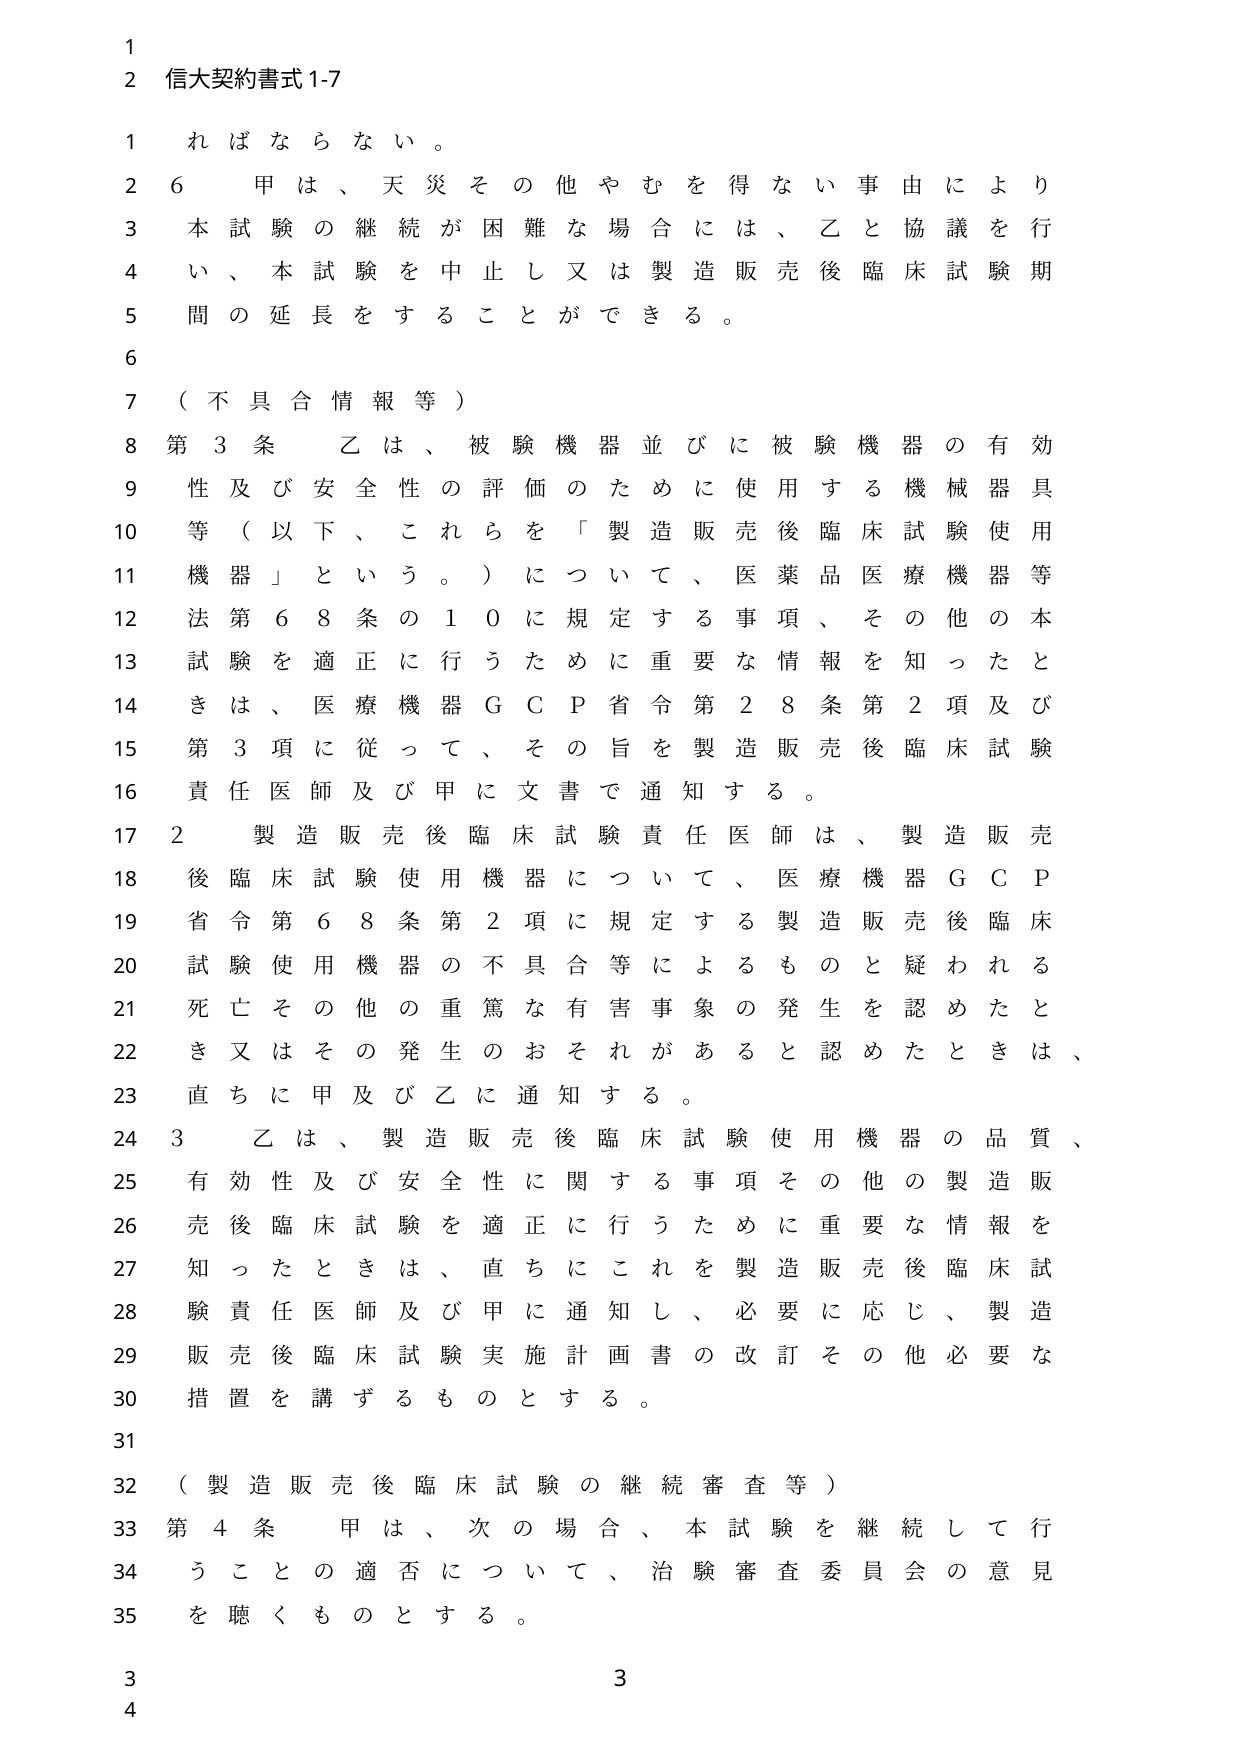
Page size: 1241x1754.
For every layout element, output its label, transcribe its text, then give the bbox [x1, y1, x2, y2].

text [166, 119, 1073, 162]
text （不具合情報等） [166, 379, 1074, 422]
text ２ 製造販売後臨床試験責任医師は、製造販売後臨床試験使用機器について、医療機器ＧＣＰ省令第６８条第２項に規定する製造販売後臨床試験使用機器の不具合等によるものと疑われる死亡その他の重篤な有害事象の発生を認めたとき又はその発生のおそれがあると認めたときは、直ちに甲及び乙に通知する。 [166, 812, 1073, 1115]
text 第４条 甲は、次の場合、本試験を継続して行うことの適否について、治験審査委員会の意見を聴くものとする。 [166, 1505, 1073, 1635]
text 第３条 乙は、被験機器並びに被験機器の有効性及び安全性の評価のために使用する機械器具等（以下、これらを「製造販売後臨床試験使用機器」という。）について、医薬品医療機器等法第６８条の１０に規定する事項、その他の本試験を適正に行うために重要な情報を知ったときは、医療機器ＧＣＰ省令第２８条第２項及び第３項に従って、その旨を製造販売後臨床試験責任医師及び甲に文書で通知する。 [166, 422, 1073, 812]
text ３ 乙は、製造販売後臨床試験使用機器の品質、有効性及び安全性に関する事項その他の製造販売後臨床試験を適正に行うために重要な情報を知ったときは、直ちにこれを製造販売後臨床試験責任医師及び甲に通知し、必要に応じ、製造販売後臨床試験実施計画書の改訂その他必要な措置を講ずるものとする。 [166, 1115, 1073, 1419]
text ６ 甲は、天災その他やむを得ない事由により本試験の継続が困難な場合には、乙と協議を行い、本試験を中止し又は製造販売後臨床試験期間の延長をすることができる。 [166, 162, 1073, 335]
text （製造販売後臨床試験の継続審査等） [166, 1462, 1074, 1505]
